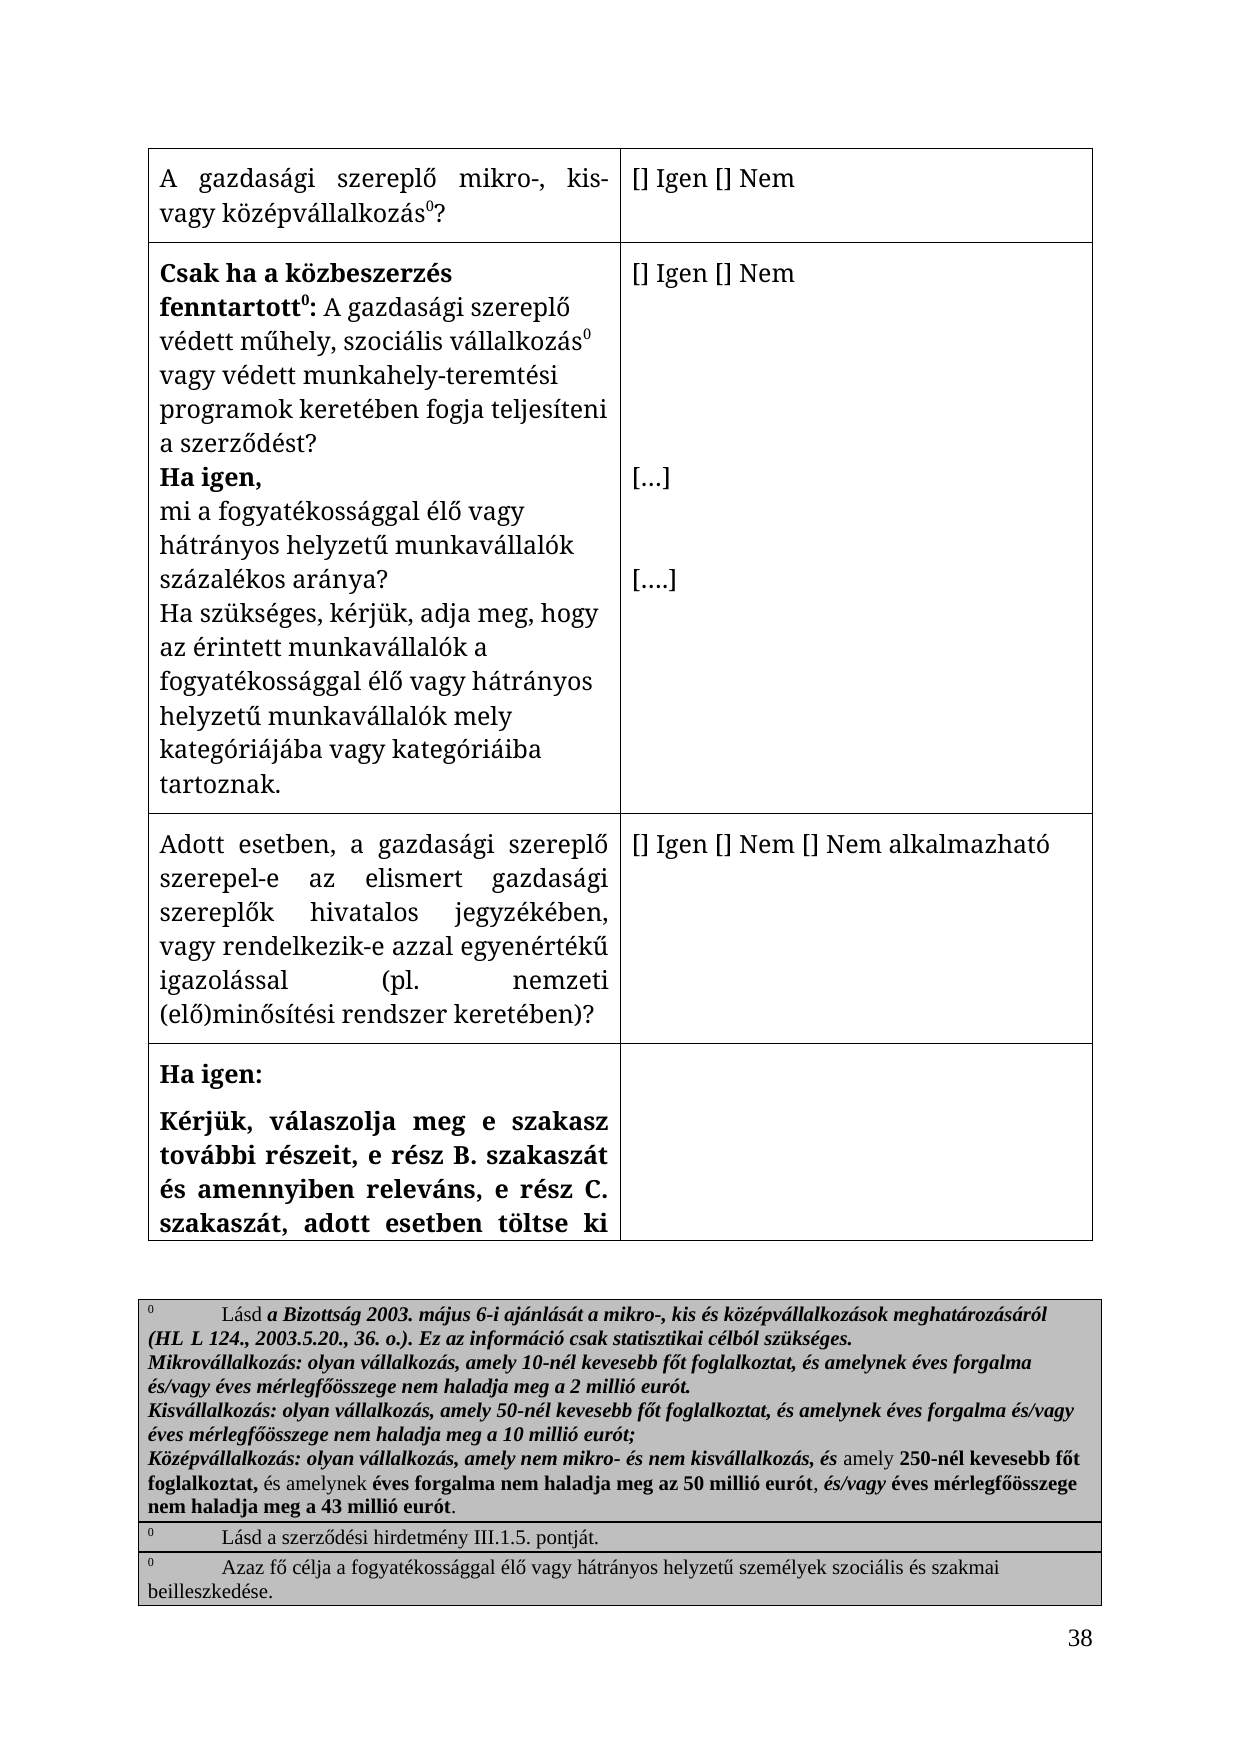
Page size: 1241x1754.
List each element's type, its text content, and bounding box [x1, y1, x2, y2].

table_cell Csak ha a közbeszerzés fenntartott: A gazdasági szereplő védett műhely, szociális vállalkozás vagy védett munkahely-teremtési programok keretében fogja teljesíteni a szerződést? Ha igen, mi a fogyatékossággal élő vagy hátrányos helyzetű munkavállalók százalékos aránya? Ha szükséges, kérjük, adja meg, hogy az érintett munkavállalók a fogyatékossággal élő vagy hátrányos helyzetű munkavállalók mely kategóriájába vagy kategóriáiba tartoznak. [149, 243, 620, 813]
table_cell [] Igen [] Nem [621, 149, 1092, 242]
table_cell [] Igen [] Nem […] [….] [621, 243, 1092, 813]
table_cell Adott esetben, a gazdasági szereplő szerepel-e az elismert gazdasági szereplők hivatalos jegyzékében, vagy rendelkezik-e azzal egyenértékű igazolással (pl. nemzeti (elő)minősítési rendszer keretében)? [149, 814, 620, 1043]
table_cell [621, 1044, 1092, 1239]
table_cell [] Igen [] Nem [] Nem alkalmazható [621, 814, 1092, 1043]
table_cell A gazdasági szereplő mikro-, kis- vagy középvállalkozás? [149, 149, 620, 242]
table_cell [149, 1044, 620, 1239]
